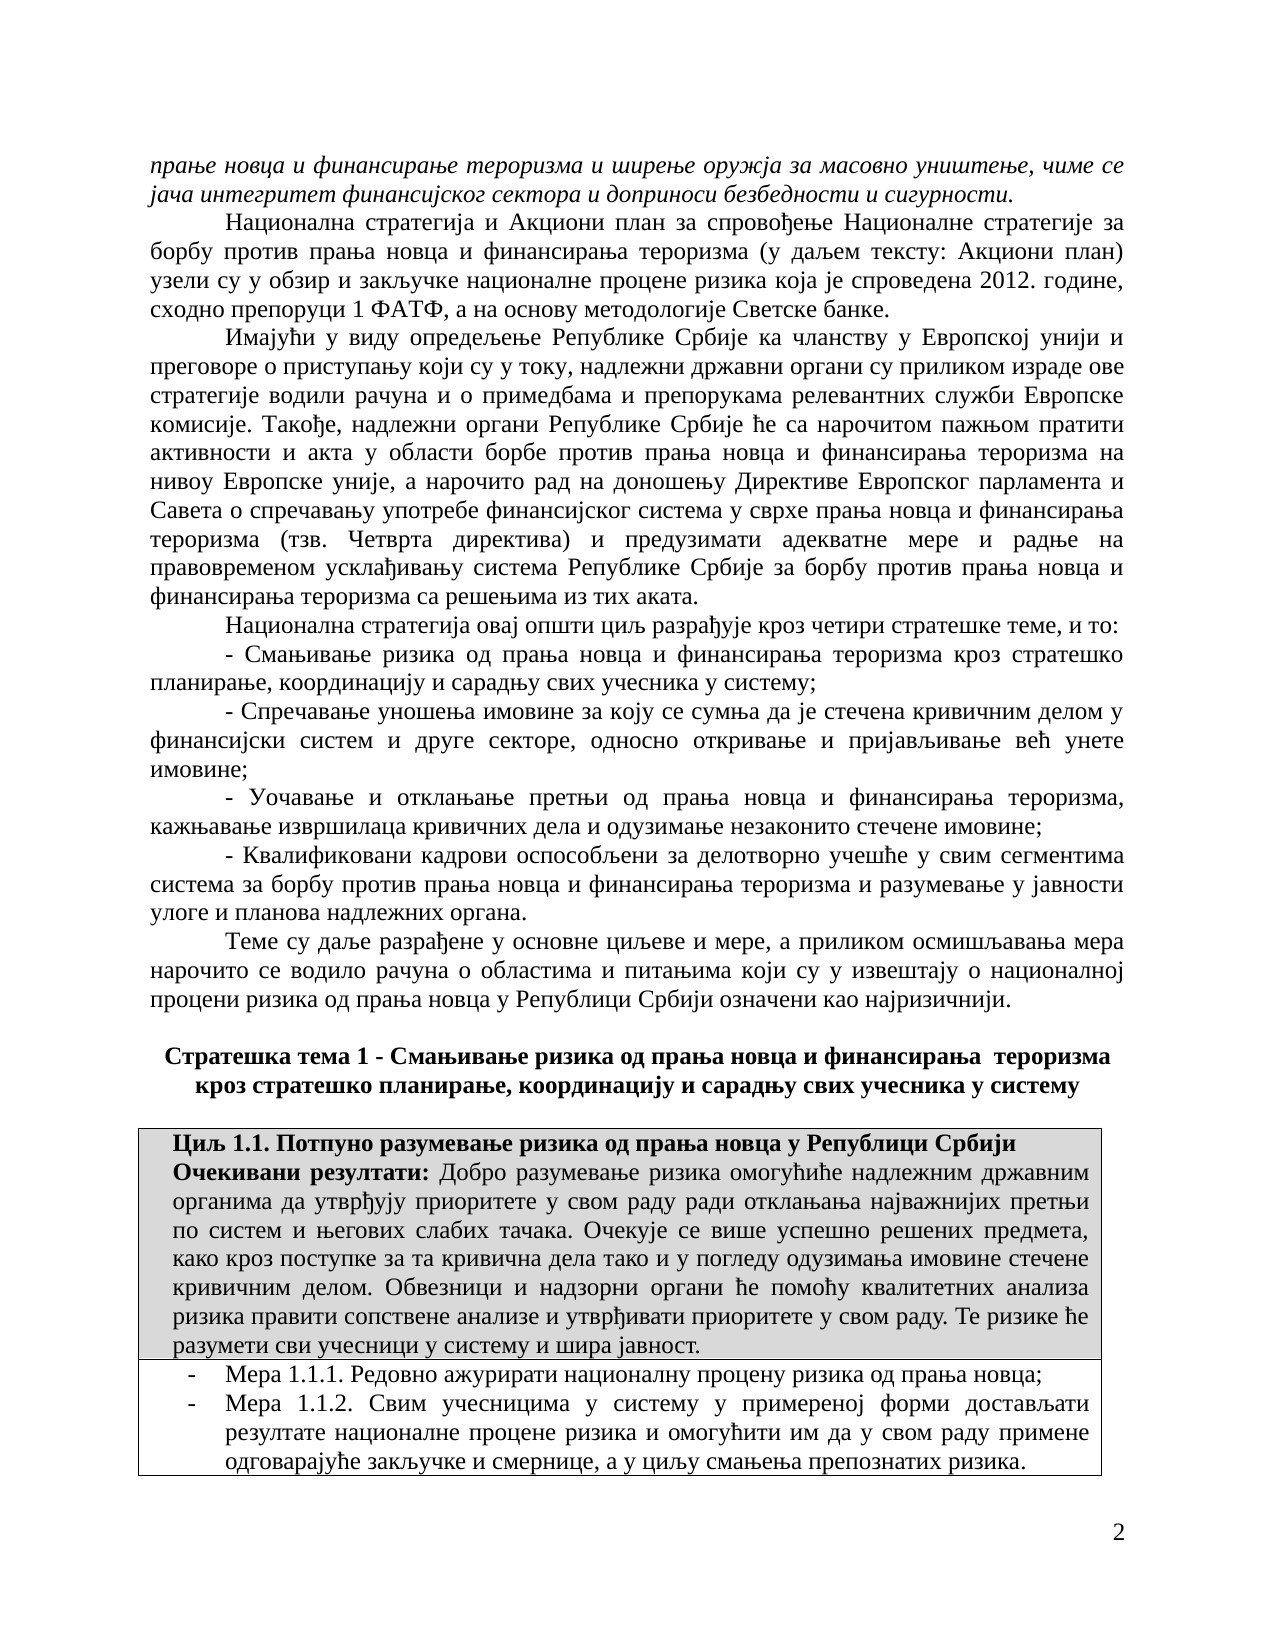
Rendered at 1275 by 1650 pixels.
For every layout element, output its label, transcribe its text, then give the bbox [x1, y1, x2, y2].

list - Уочавање и отклањање претњи од прања новца и финансирања тероризма, кажњавање извршилаца кривичних дела и одузимање незаконито стечене имовине; [150, 782, 1125, 840]
text Теме су даље разрађене у основне циљеве и мере, а приликом осмишљавања мера нарочито се водило рачуна о областима и питањима који су у извештају о националној процени ризика од прања новца у Републици Србији означени као најризичнији. [150, 926, 1125, 1012]
text Национална стратегија и Акциони план за спровођење Националне стратегије за борбу против прања новца и финансирања тероризма (у даљем тексту: Акциони план) узели су у обзир и закључке националне процене ризика која је спроведена 2012. године, сходно препоруци 1 ФАТФ, а на основу методологије Светске банке. [150, 207, 1125, 322]
text Национална стратегија овај општи циљ разрађује кроз четири стратешке теме, и то: [150, 610, 1125, 639]
text Стратешка тема 1 - Смањивање ризика од прања новца и финансирања тероризма кроз стратешко планирање, координацију и сарадњу свих учесника у систему [150, 1041, 1125, 1099]
list - Квалификовани кадрови оспособљени за делотворно учешће у свим сегментима система за борбу против прања новца и финансирања тероризма и разумевање у јавности улоге и планова надлежних органа. [150, 840, 1125, 926]
table_header Циљ 1.1. Потпуно разумевање ризика од прања новца у Републици Србији Очекивани резултати: Добро разумевање ризика омогућиће надлежним државним органима да утврђују приоритете у свом раду ради отклањања најважнијих претњи по систем и његових слабих тачака. Очекује се више успешно решених предмета, како кроз поступке за та кривична дела тако и у погледу одузимања имовине стечене кривичним делом. Обвезници и надзорни органи ће помоћу квалитетних анализа ризика правити сопствене анализе и утврђивати приоритете у свом раду. Те ризике ће разумети сви учесници у систему и шира јавност. [139, 1129, 1101, 1358]
table_cell Мера 1.1.1. Редовно ажурирати националну процену ризика од прања новца; Мера 1.1.2. Свим учесницима у систему у примереној форми достављати резултате националне процене ризика и омогућити им да у свом раду примене одговарајуће закључке и смернице, а у циљу смањења препознатих ризика. [139, 1360, 1101, 1474]
list - Смањивање ризика од прања новца и финансирања тероризма кроз стратешко планирање, координацију и сарадњу свих учесника у систему; [150, 639, 1125, 696]
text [150, 150, 1125, 207]
list - Спречавање уношења имовине за коју се сумња да је стечена кривичним делом у финансијски систем и друге секторе, односно откривање и пријављивање већ унете имовине; [150, 696, 1125, 782]
text Имајући у виду опредељење Републике Србије ка чланству у Европској унији и преговоре о приступању који су у току, надлежни државни органи су приликом израде ове стратегије водили рачуна и о примедбама и препорукама релевантних служби Европске комисије. Такође, надлежни органи Републике Србије ће са нарочитом пажњом пратити активности и акта у области борбе против прања новца и финансирања тероризма на нивоу Европске уније, а нарочито рад на доношењу Директиве Европског парламента и Савета о спречавању употребе финансијског система у сврхе прања новца и финансирања тероризма (тзв. Четврта директива) и предузимати адекватне мере и радње на правовременом усклађивању система Републике Србије за борбу против прања новца и финансирања тероризма са решењима из тих аката. [150, 322, 1125, 610]
